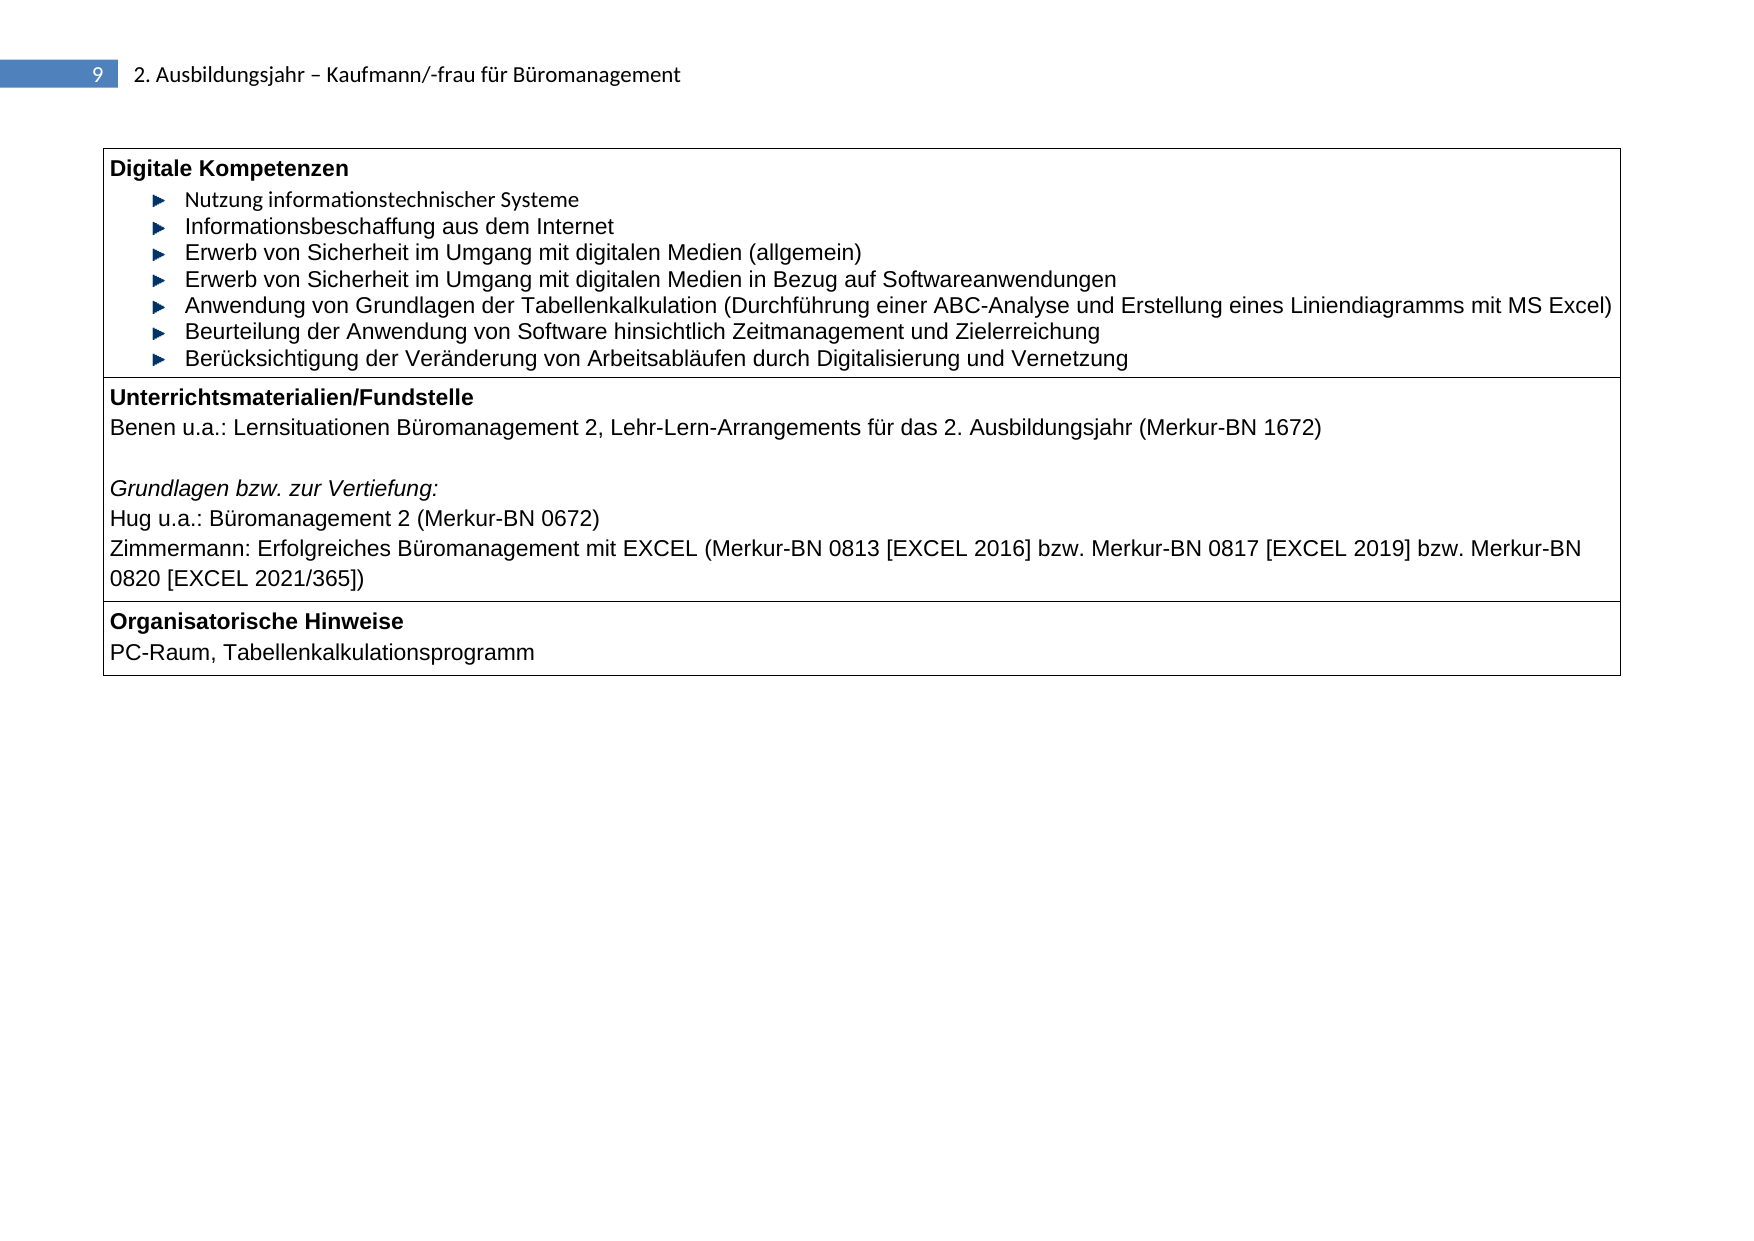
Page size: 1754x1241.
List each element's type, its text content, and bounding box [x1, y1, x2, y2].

picture [148, 270, 165, 287]
table_cell Organisatorische Hinweise PC-Raum, Tabellenkalkulationsprogramm [104, 602, 1620, 674]
picture [148, 349, 165, 366]
picture [148, 296, 165, 314]
table_cell Unterrichtsmaterialien/Fundstelle Benen u.a.: Lernsituationen Büromanagement 2, Lehr-Lern-Arrangements für das 2. Ausbildungsjahr (Merkur-BN 1672) Grundlagen bzw. zur Vertiefung: Hug u.a.: Büromanagement 2 (Merkur-BN 0672) Zimmermann: Erfolgreiches Büromanagement mit EXCEL (Merkur-BN 0813 [EXCEL 2016] bzw. Merkur-BN 0817 [EXCEL 2019] bzw. Merkur-BN 0820 [EXCEL 2021/365]) [104, 378, 1620, 601]
picture [148, 323, 165, 340]
picture [148, 217, 165, 235]
picture [148, 244, 165, 261]
picture [148, 190, 165, 207]
table_cell Digitale Kompetenzen [104, 149, 1620, 377]
